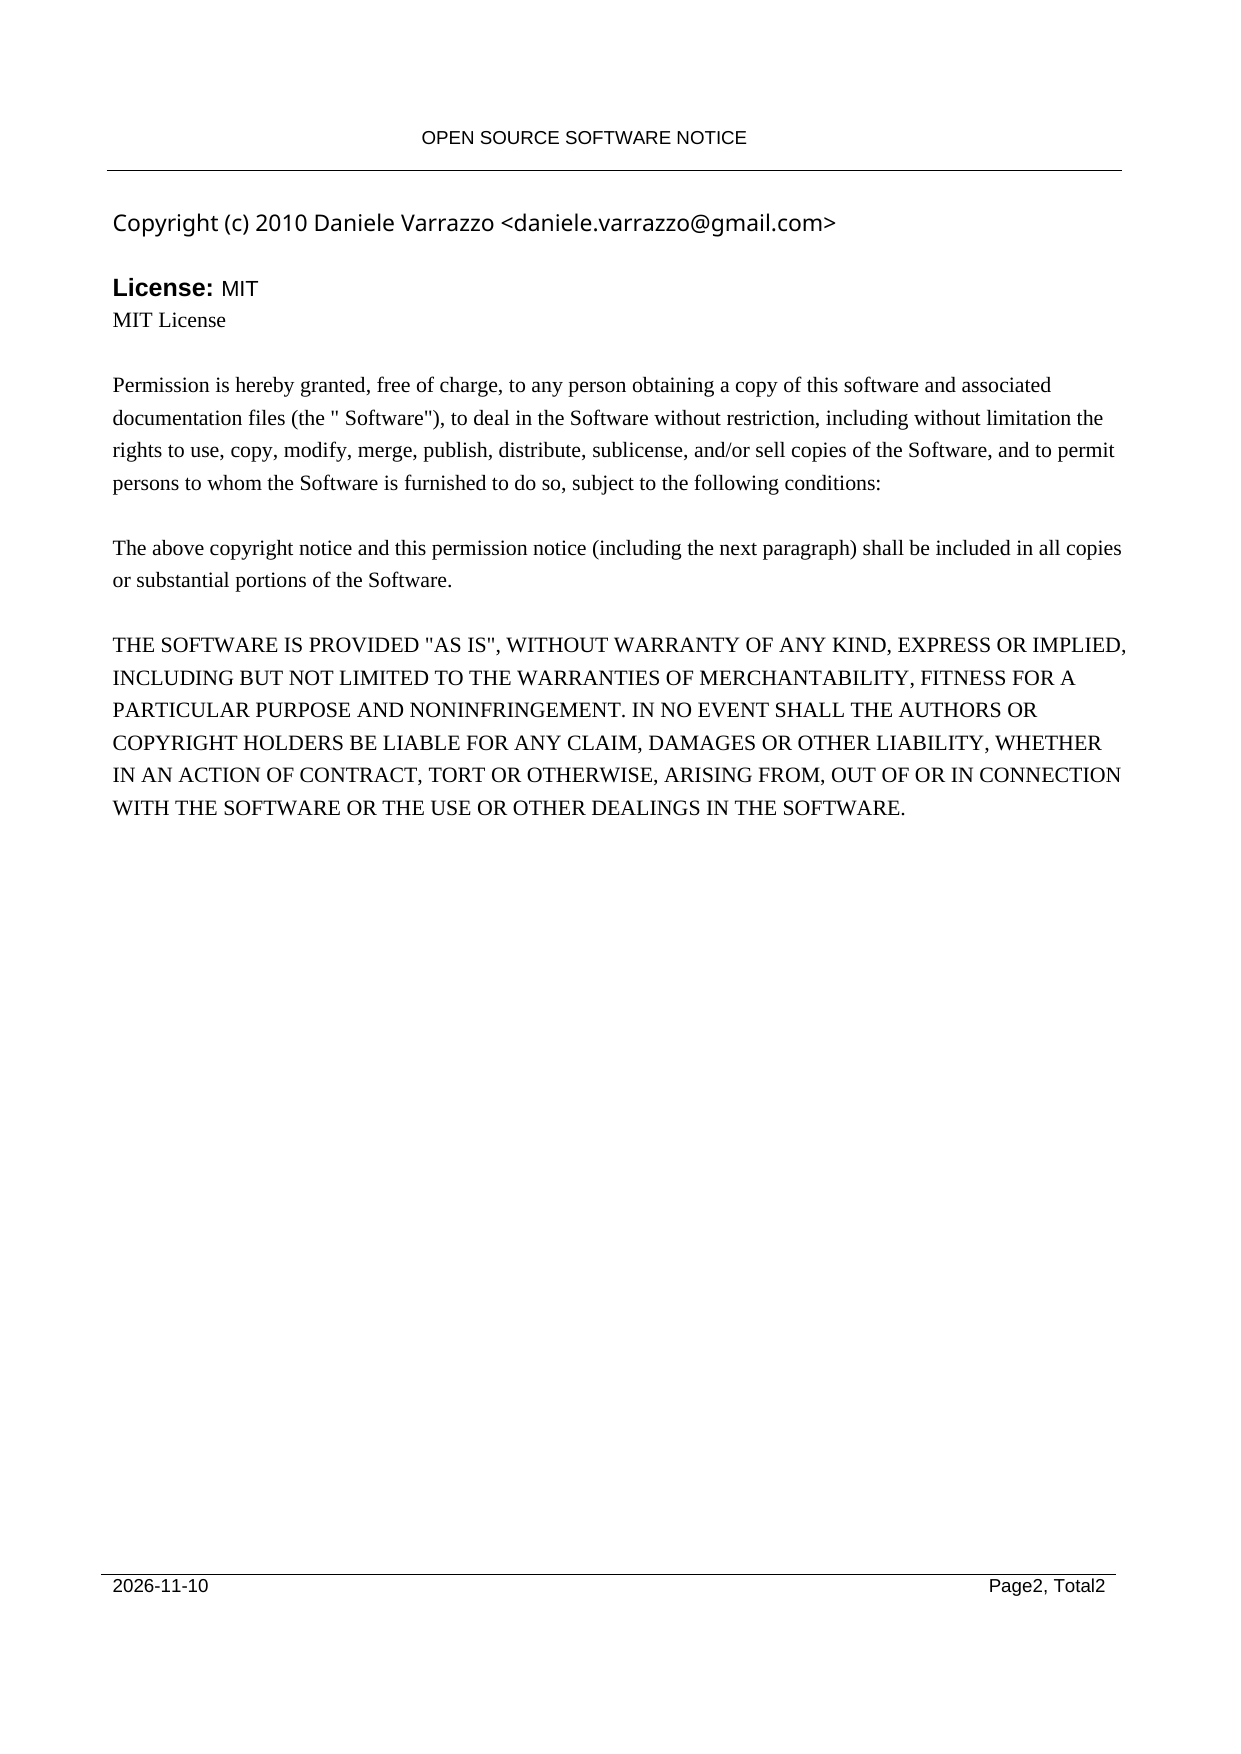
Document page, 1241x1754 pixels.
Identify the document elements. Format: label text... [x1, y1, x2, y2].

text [112, 206, 1128, 271]
text MIT License Permission is hereby granted, free of charge, to any person obtaining a copy of this software and associated documentation files (the " Software"), to deal in the Software without restriction, including without limitation the rights to use, copy, modify, merge, publish, distribute, sublicense, and/or sell copies of the Software, and to permit persons to whom the Software is furnished to do so, subject to the following conditions: The above copyright notice and this permission notice (including the next paragraph) shall be included in all copies or substantial portions of the Software. THE SOFTWARE IS PROVIDED "AS IS", WITHOUT WARRANTY OF ANY KIND, EXPRESS OR IMPLIED, INCLUDING BUT NOT LIMITED TO THE WARRANTIES OF MERCHANTABILITY, FITNESS FOR A PARTICULAR PURPOSE AND NONINFRINGEMENT. IN NO EVENT SHALL THE AUTHORS OR COPYRIGHT HOLDERS BE LIABLE FOR ANY CLAIM, DAMAGES OR OTHER LIABILITY, WHETHER IN AN ACTION OF CONTRACT, TORT OR OTHERWISE, ARISING FROM, OUT OF OR IN CONNECTION WITH THE SOFTWARE OR THE USE OR OTHER DEALINGS IN THE SOFTWARE. [112, 304, 1128, 824]
text License: MIT [112, 271, 1128, 304]
